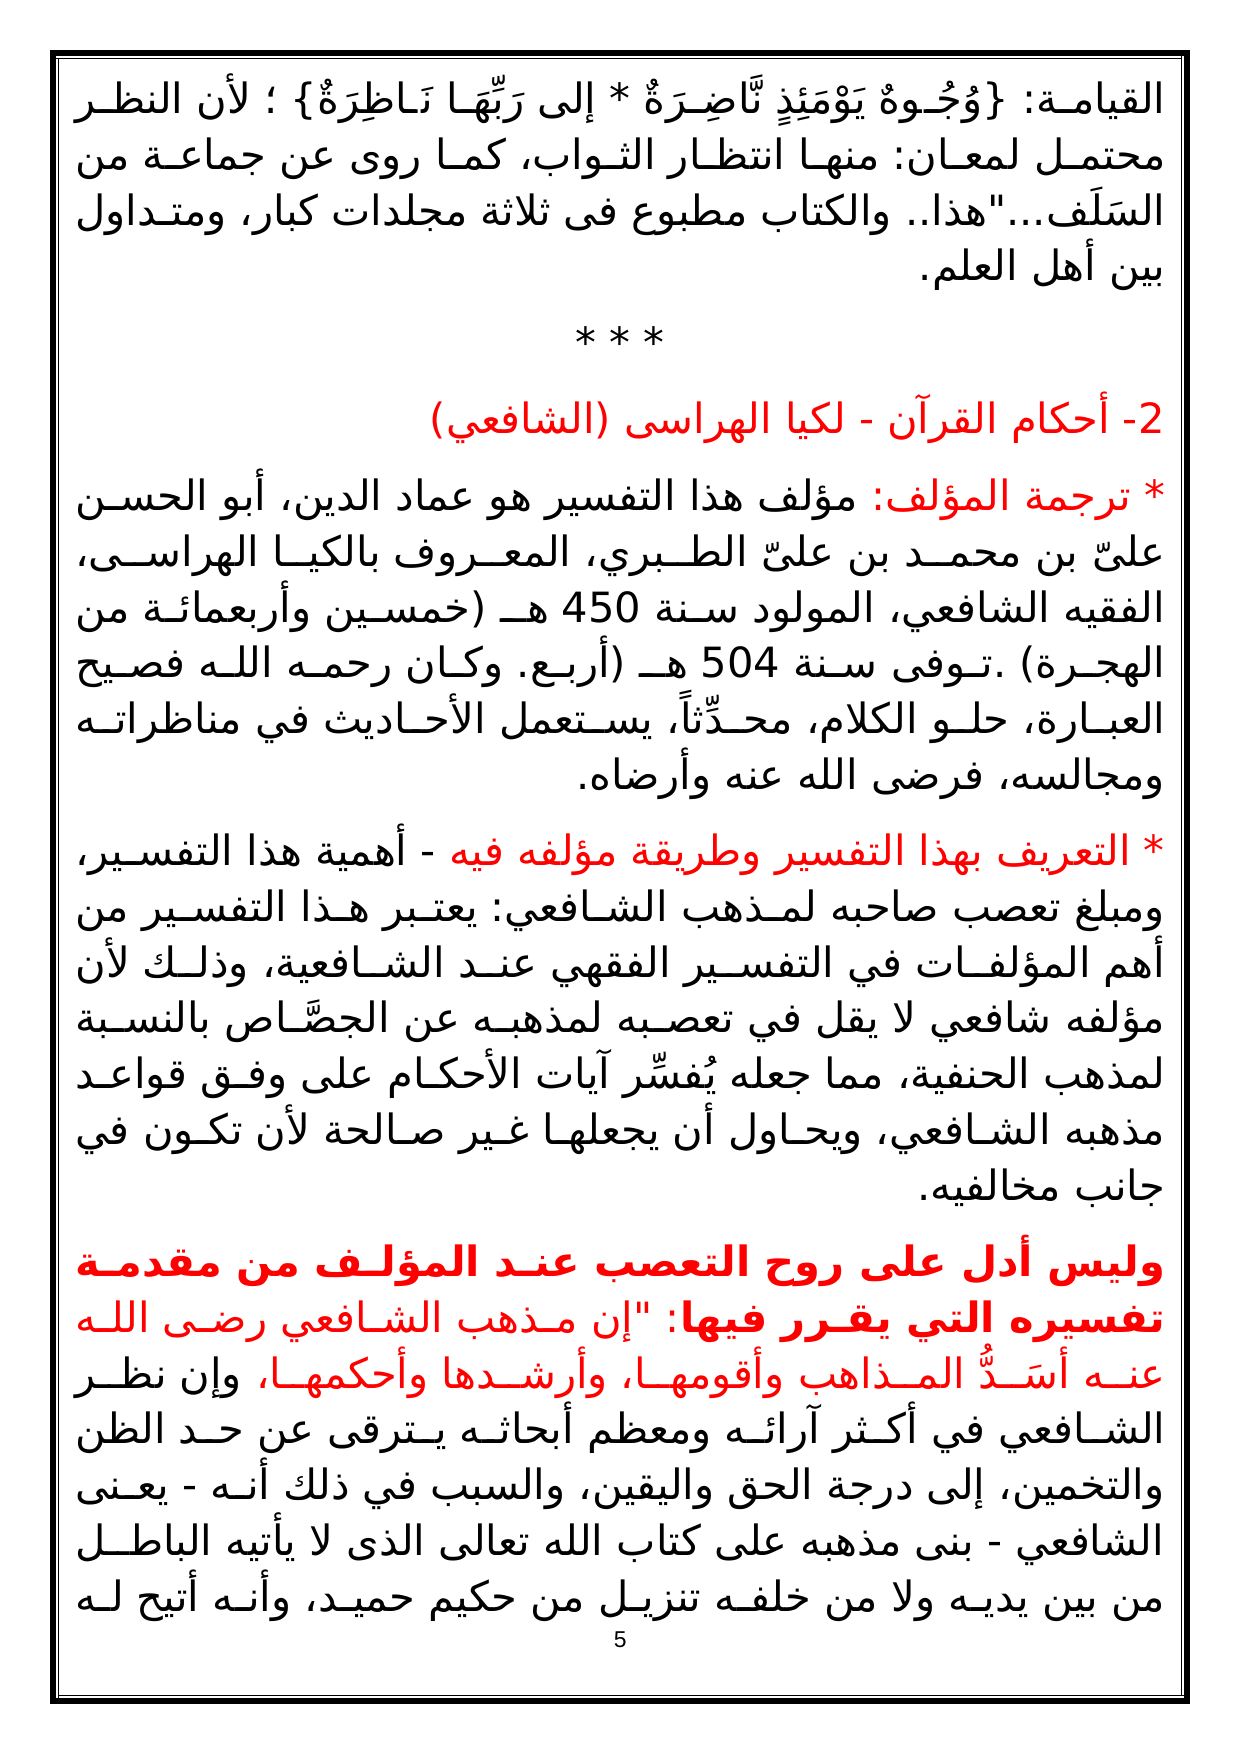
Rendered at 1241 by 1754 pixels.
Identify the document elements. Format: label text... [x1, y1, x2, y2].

text 2- أحكام القرآن - لكيا الهراسى (الشافعي) [75, 395, 1165, 444]
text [75, 1238, 1165, 1621]
text * التعريف بهذا التفسير وطريقة مؤلفه فيه - أهمية هذا التفسير، ومبلغ تعصب صاحبه لمذهب الشافعي: يعتبر هذا التفسير من أهم المؤلفات في التفسير الفقهي عند الشافعية، وذلك لأن مؤلفه شافعي لا يقل في تعصبه لمذهبه عن الجصَّاص بالنسبة لمذهب الحنفية، مما جعله يُفسِّر آيات الأحكام على وفق قواعد مذهبه الشافعي، ويحاول أن يجعلها غير صالحة لأن تكون في جانب مخالفيه. [75, 827, 1165, 1210]
text * ترجمة المؤلف: مؤلف هذا التفسير هو عماد الدين، أبو الحسن علىّ بن محمد بن علىّ الطبري، المعروف بالكيا الهراسى، الفقيه الشافعي، المولود سنة 450 هـ (خمسين وأربعمائة من الهجرة) .توفى سنة 504 هـ (أربع. وكان رحمه الله فصيح العبارة، حلو الكلام، محدِّثاً، يستعمل الأحاديث في مناظراته ومجالسه، فرضى الله عنه وأرضاه. [75, 472, 1165, 799]
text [75, 75, 1165, 291]
text * * * [75, 319, 1165, 367]
